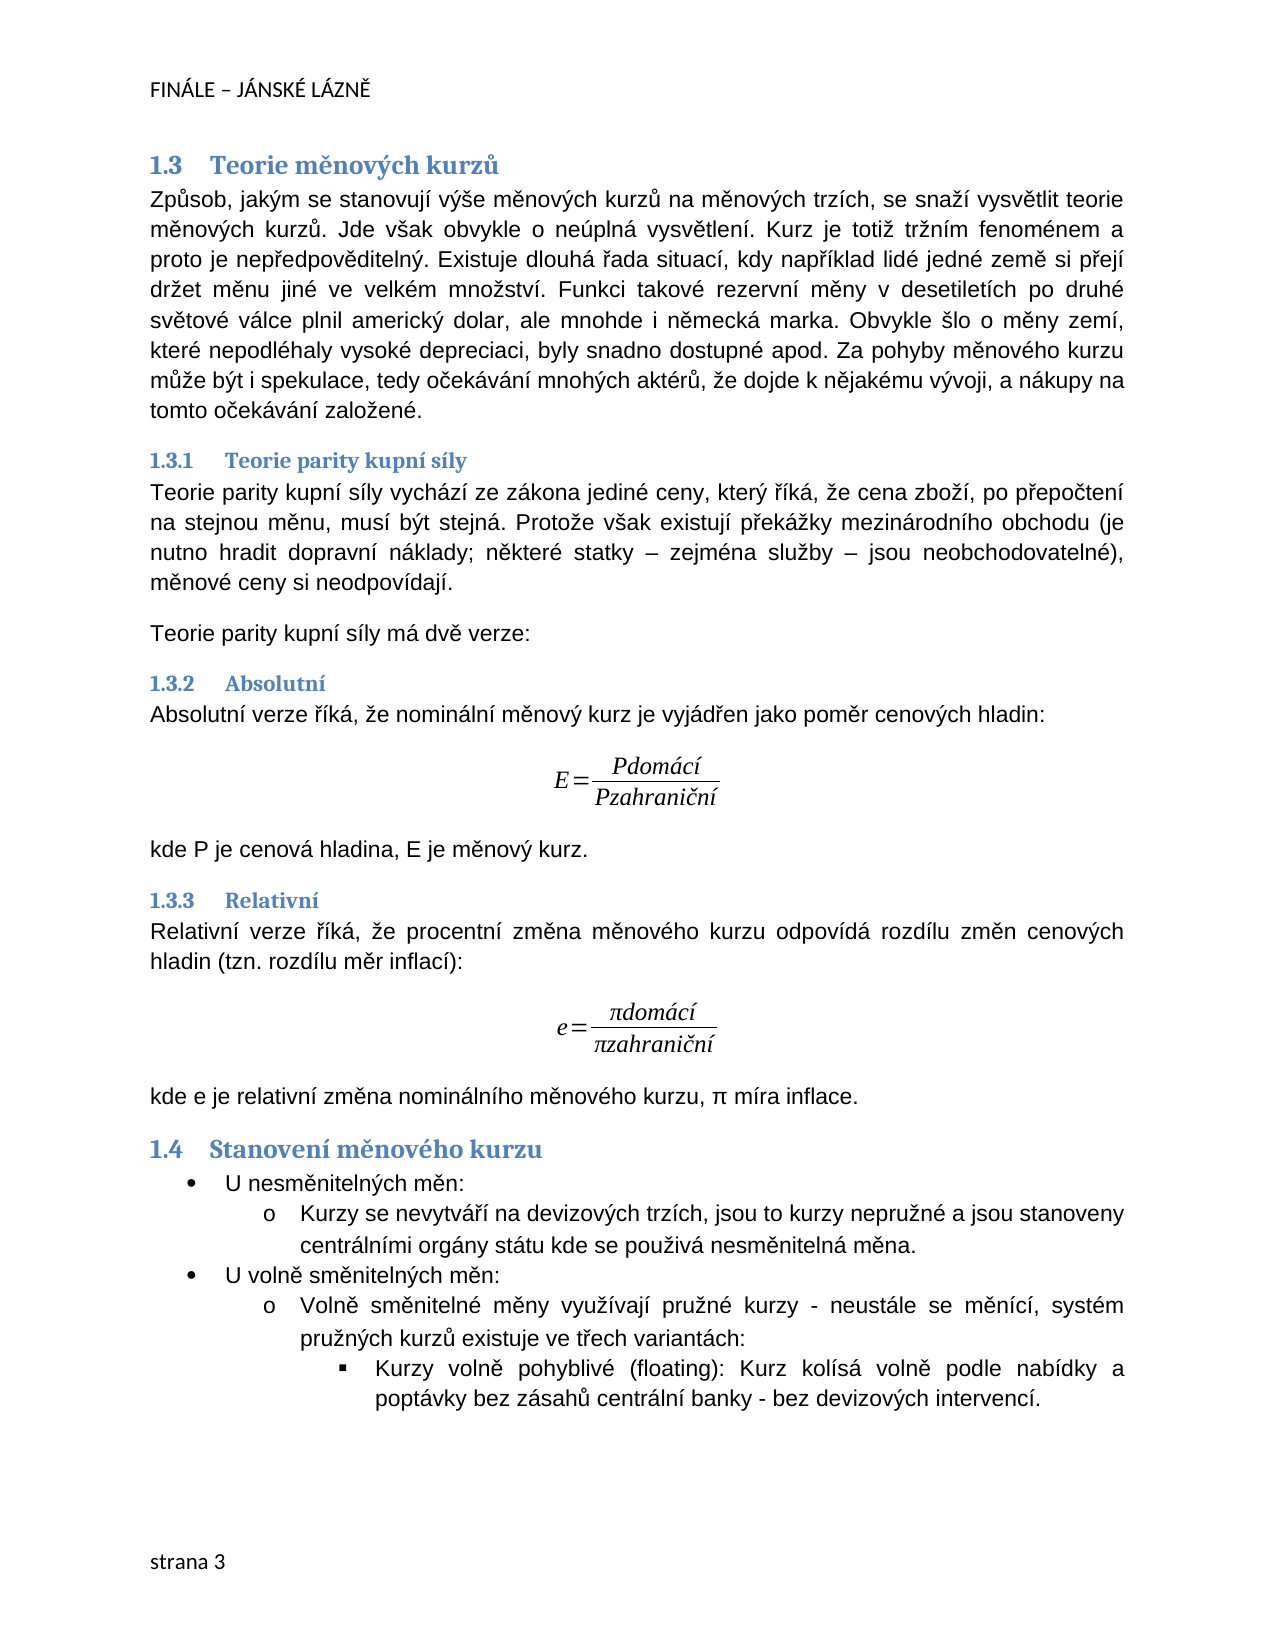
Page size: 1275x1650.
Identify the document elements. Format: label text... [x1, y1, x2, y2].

subtitle Stanovení měnového kurzu [150, 1134, 1125, 1165]
subtitle Teorie měnových kurzů [150, 150, 1125, 181]
subtitle Absolutní [150, 671, 1125, 697]
text Absolutní verze říká, že nominální měnový kurz je vyjádřen jako poměr cenových hladin: [150, 701, 1125, 728]
text kde P je cenová hladina, E je měnový kurz. [150, 836, 1125, 863]
list Kurzy volně pohyblivé (floating): Kurz kolísá volně podle nabídky a poptávky bez zásahů centrální banky - bez devizových intervencí. [337, 1355, 1125, 1411]
text Způsob, jakým se stanovují výše měnových kurzů na měnových trzích, se snaží vysvětlit teorie měnových kurzů. Jde však obvykle o neúplná vysvětlení. Kurz je totiž tržním fenoménem a proto je nepředpověditelný. Existuje dlouhá řada situací, kdy například lidé jedné země si přejí držet měnu jiné ve velkém množství. Funkci takové rezervní měny v desetiletích po druhé světové válce plnil americký dolar, ale mnohde i německá marka. Obvykle šlo o měny zemí, které nepodléhaly vysoké depreciaci, byly snadno dostupné apod. Za pohyby měnového kurzu může být i spekulace, tedy očekávání mnohých aktérů, že dojde k nějakému vývoji, a nákupy na tomto očekávání založené. [150, 186, 1125, 423]
subtitle Relativní [150, 887, 1125, 914]
list U nesměnitelných měn: [187, 1169, 1125, 1196]
list U volně směnitelných měn: [187, 1262, 1125, 1288]
text Teorie parity kupní síly má dvě verze: [150, 620, 1125, 646]
subtitle Teorie parity kupní síly [150, 448, 1125, 474]
list Volně směnitelné měny využívají pružné kurzy - neustále se měnící, systém pružných kurzů existuje ve třech variantách: [262, 1292, 1125, 1351]
list Kurzy se nevytváří na devizových trzích, jsou to kurzy nepružné a jsou stanoveny centrálními orgány státu kde se použivá nesměnitelná měna. [262, 1200, 1125, 1258]
text Teorie parity kupní síly vychází ze zákona jediné ceny, který říká, že cena zboží, po přepočtení na stejnou měnu, musí být stejná. Protože však existují překážky mezinárodního obchodu (je nutno hradit dopravní náklady; některé statky – zejména služby – jsou neobchodovatelné), měnové ceny si neodpovídají. [150, 478, 1125, 595]
text kde e je relativní změna nominálního měnového kurzu, π míra inflace. [150, 1083, 1125, 1109]
text Relativní verze říká, že procentní změna měnového kurzu odpovídá rozdílu změn cenových hladin (tzn. rozdílu měr inflací): [150, 918, 1125, 974]
